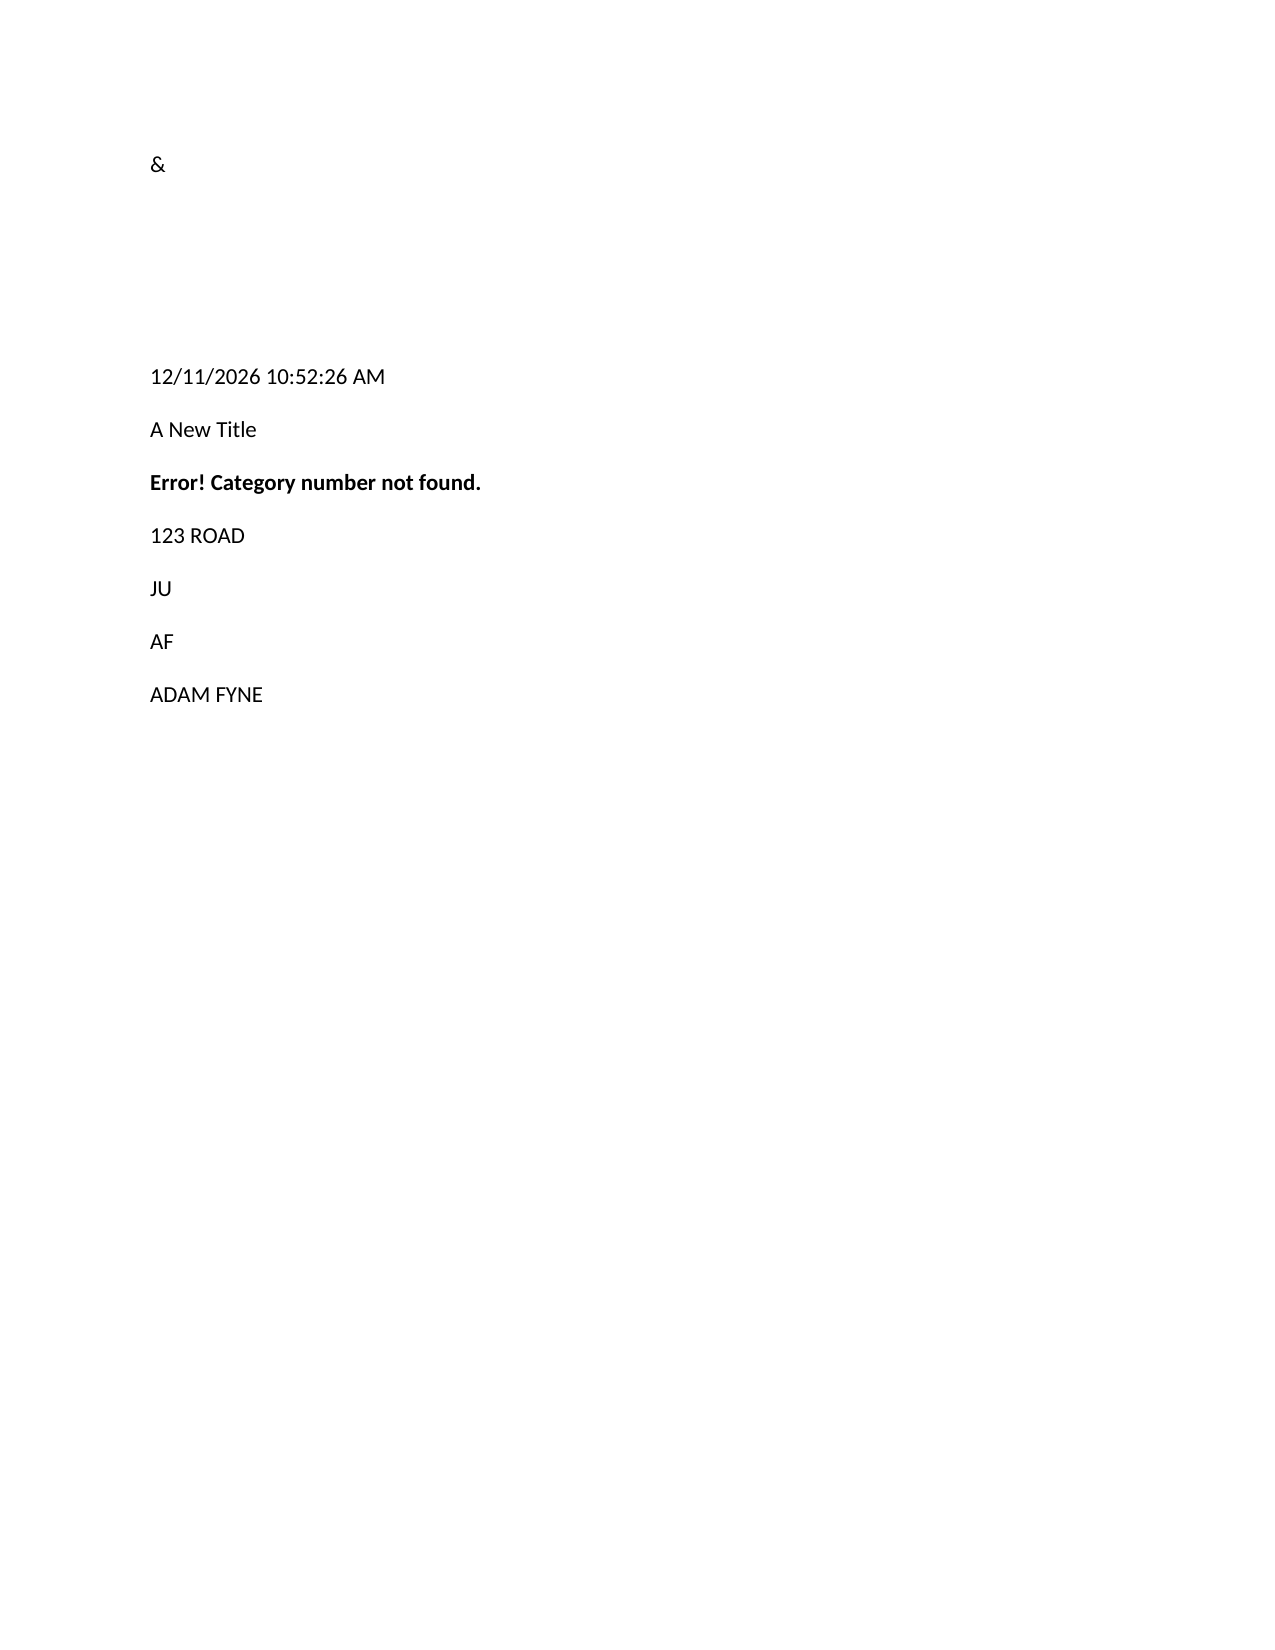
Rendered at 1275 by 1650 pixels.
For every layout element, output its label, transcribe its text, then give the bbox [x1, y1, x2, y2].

text AF [150, 627, 1125, 655]
text Error! Category number not found. [150, 468, 1125, 496]
text 13/01/2025 10:05:07 AM [150, 362, 1125, 390]
text ADAM FYNE [150, 680, 1125, 708]
text A New Title [150, 415, 1125, 443]
text 123 ROAD [150, 521, 1125, 549]
text JU [150, 574, 1125, 602]
